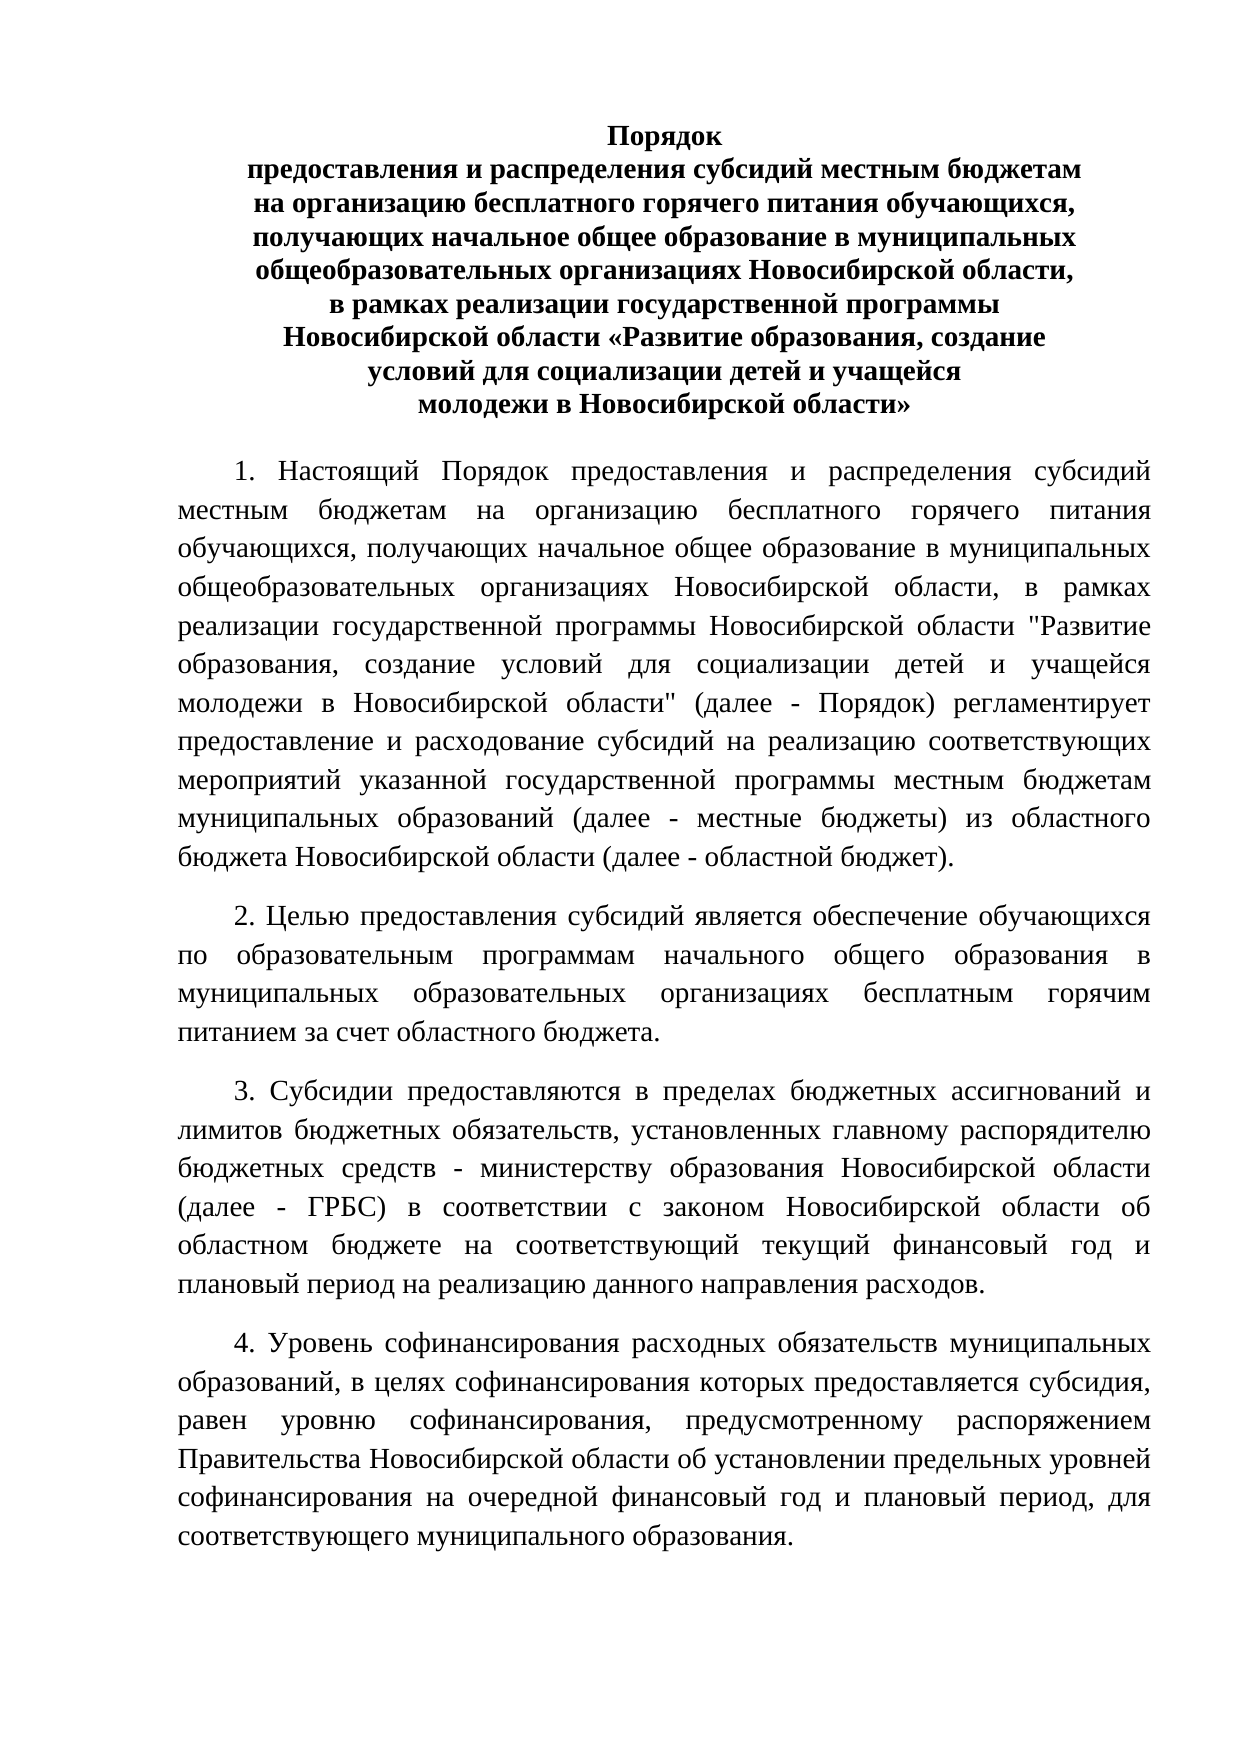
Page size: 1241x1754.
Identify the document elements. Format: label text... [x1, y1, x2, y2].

text 1. Настоящий Порядок предоставления и распределения субсидий местным бюджетам на организацию бесплатного горячего питания обучающихся, получающих начальное общее образование в муниципальных общеобразовательных организациях Новосибирской области, в рамках реализации государственной программы Новосибирской области "Развитие образования, создание условий для социализации детей и учащейся молодежи в Новосибирской области" (далее - Порядок) регламентирует предоставление и расходование субсидий на реализацию соответствующих мероприятий указанной государственной программы местным бюджетам муниципальных образований (далее - местные бюджеты) из областного бюджета Новосибирской области (далее - областной бюджет). [177, 453, 1152, 872]
title предоставления и распределения субсидий местным бюджетам [177, 152, 1152, 185]
title в рамках реализации государственной программы [177, 286, 1152, 319]
text 4. Уровень софинансирования расходных обязательств муниципальных образований, в целях софинансирования которых предоставляется субсидия, равен уровню софинансирования, предусмотренному распоряжением Правительства Новосибирской области об установлении предельных уровней софинансирования на очередной финансовый год и плановый период, для соответствующего муниципального образования. [177, 1325, 1152, 1552]
title условий для социализации детей и учащейся [177, 353, 1152, 386]
title молодежи в Новосибирской области» [177, 386, 1152, 420]
title общеобразовательных организациях Новосибирской области, [177, 252, 1152, 286]
title Порядок [177, 118, 1152, 152]
title получающих начальное общее образование в муниципальных [177, 219, 1152, 252]
title Новосибирской области «Развитие образования, создание [177, 319, 1152, 353]
text 3. Субсидии предоставляются в пределах бюджетных ассигнований и лимитов бюджетных обязательств, установленных главному распорядителю бюджетных средств - министерству образования Новосибирской области (далее - ГРБС) в соответствии с законом Новосибирской области об областном бюджете на соответствующий текущий финансовый год и плановый период на реализацию данного направления расходов. [177, 1073, 1152, 1299]
title на организацию бесплатного горячего питания обучающихся, [177, 185, 1152, 219]
text 2. Целью предоставления субсидий является обеспечение обучающихся по образовательным программам начального общего образования в муниципальных образовательных организациях бесплатным горячим питанием за счет областного бюджета. [177, 898, 1152, 1047]
